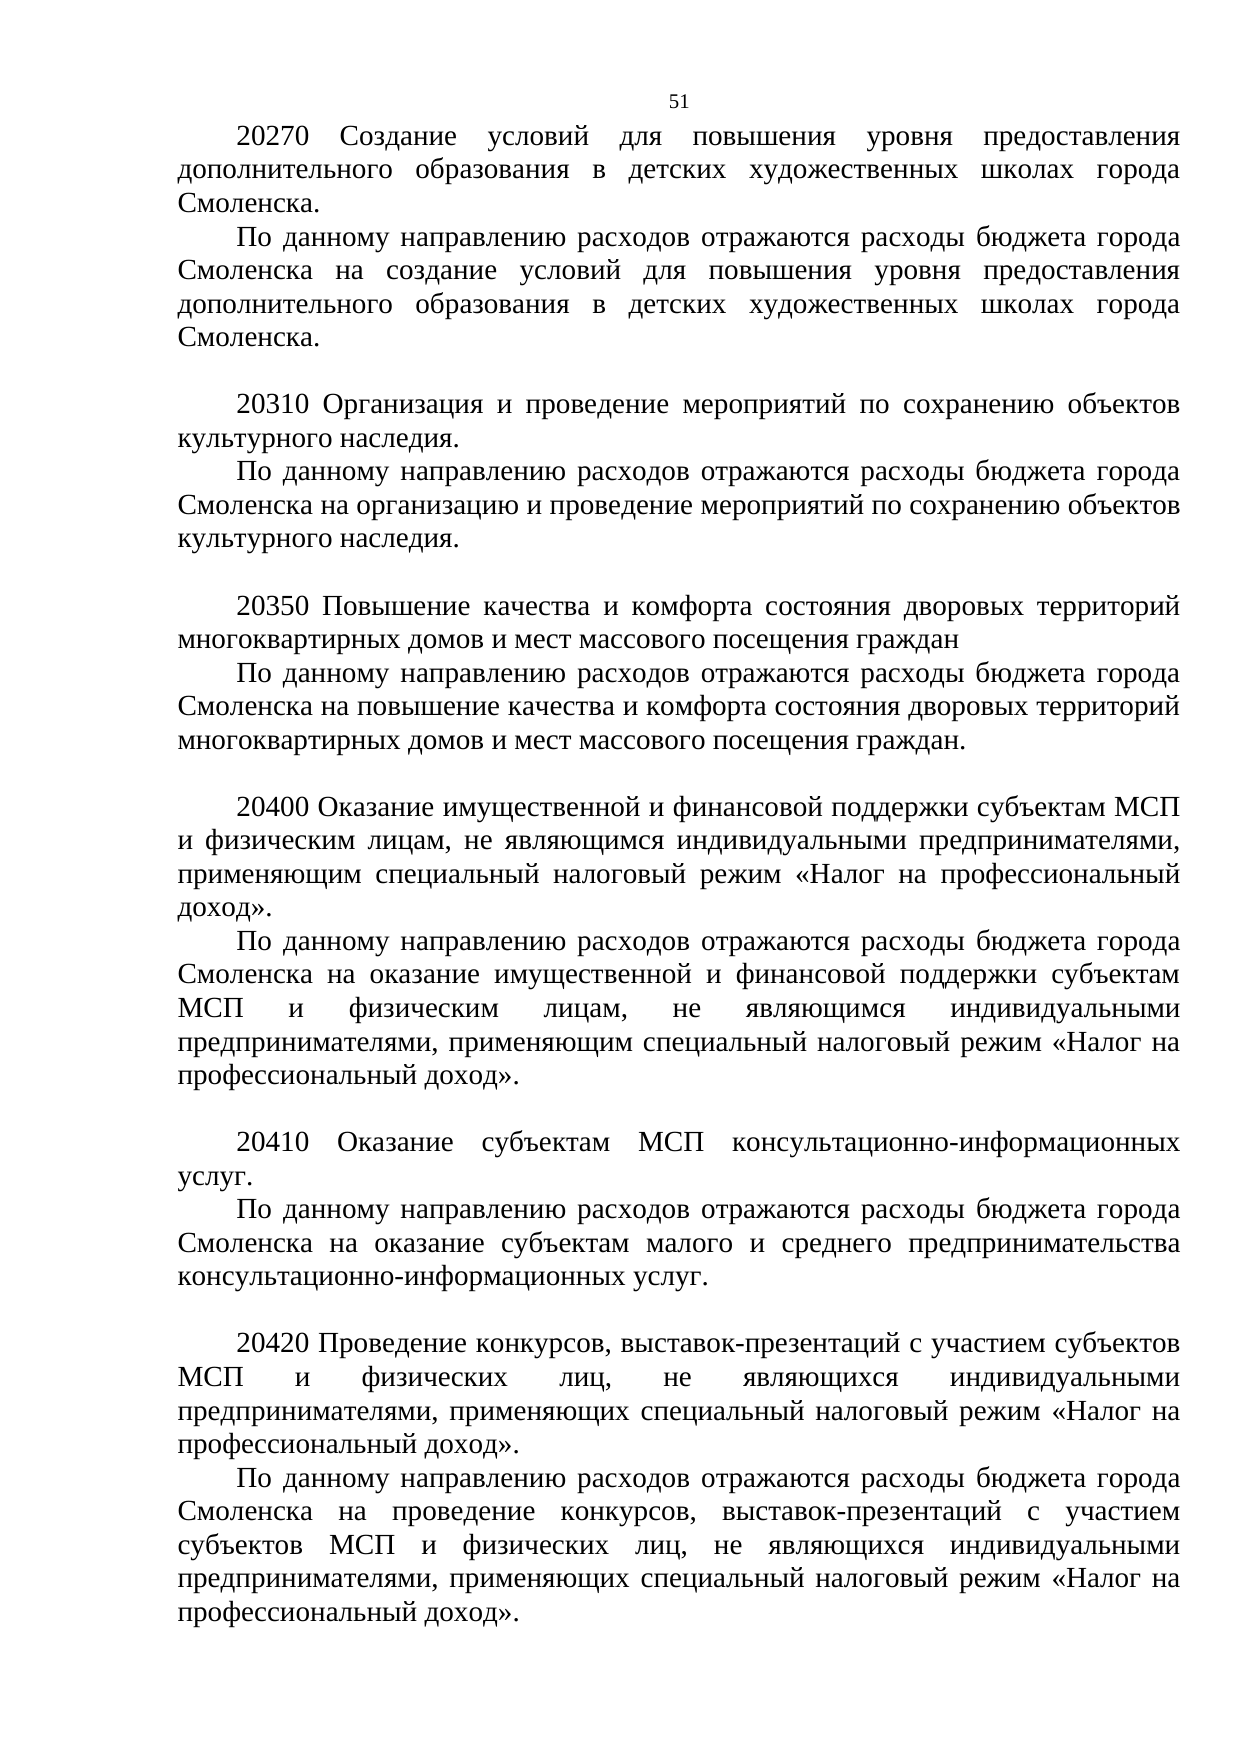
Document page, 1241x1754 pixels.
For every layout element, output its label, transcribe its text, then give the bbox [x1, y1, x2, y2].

text По данному направлению расходов отражаются расходы бюджета города Смоленска на повышение качества и комфорта состояния дворовых территорий многоквартирных домов и мест массового посещения граждан. [177, 655, 1181, 755]
text 20420 Проведение конкурсов, выставок-презентаций с участием субъектов МСП и физических лиц, не являющихся индивидуальными предпринимателями, применяющих специальный налоговый режим «Налог на профессиональный доход». [177, 1326, 1181, 1460]
text По данному направлению расходов отражаются расходы бюджета города Смоленска на оказание субъектам малого и среднего предпринимательства консультационно-информационных услуг. [177, 1191, 1181, 1292]
text 20270 Создание условий для повышения уровня предоставления дополнительного образования в детских художественных школах города Смоленска. [177, 118, 1181, 219]
text По данному направлению расходов отражаются расходы бюджета города Смоленска на проведение конкурсов, выставок-презентаций с участием субъектов МСП и физических лиц, не являющихся индивидуальными предпринимателями, применяющих специальный налоговый режим «Налог на профессиональный доход». [177, 1460, 1181, 1627]
text 20410 Оказание субъектам МСП консультационно-информационных услуг. [177, 1124, 1181, 1191]
text 20400 Оказание имущественной и финансовой поддержки субъектам МСП и физическим лицам, не являющимся индивидуальными предпринимателями, применяющим специальный налоговый режим «Налог на профессиональный доход». [177, 789, 1181, 923]
text По данному направлению расходов отражаются расходы бюджета города Смоленска на организацию и проведение мероприятий по сохранению объектов культурного наследия. [177, 453, 1181, 554]
text 20350 Повышение качества и комфорта состояния дворовых территорий многоквартирных домов и мест массового посещения граждан [177, 588, 1181, 655]
text 20310 Организация и проведение мероприятий по сохранению объектов культурного наследия. [177, 386, 1181, 453]
text По данному направлению расходов отражаются расходы бюджета города Смоленска на создание условий для повышения уровня предоставления дополнительного образования в детских художественных школах города Смоленска. [177, 219, 1181, 353]
text По данному направлению расходов отражаются расходы бюджета города Смоленска на оказание имущественной и финансовой поддержки субъектам МСП и физическим лицам, не являющимся индивидуальными предпринимателями, применяющим специальный налоговый режим «Налог на профессиональный доход». [177, 923, 1181, 1091]
